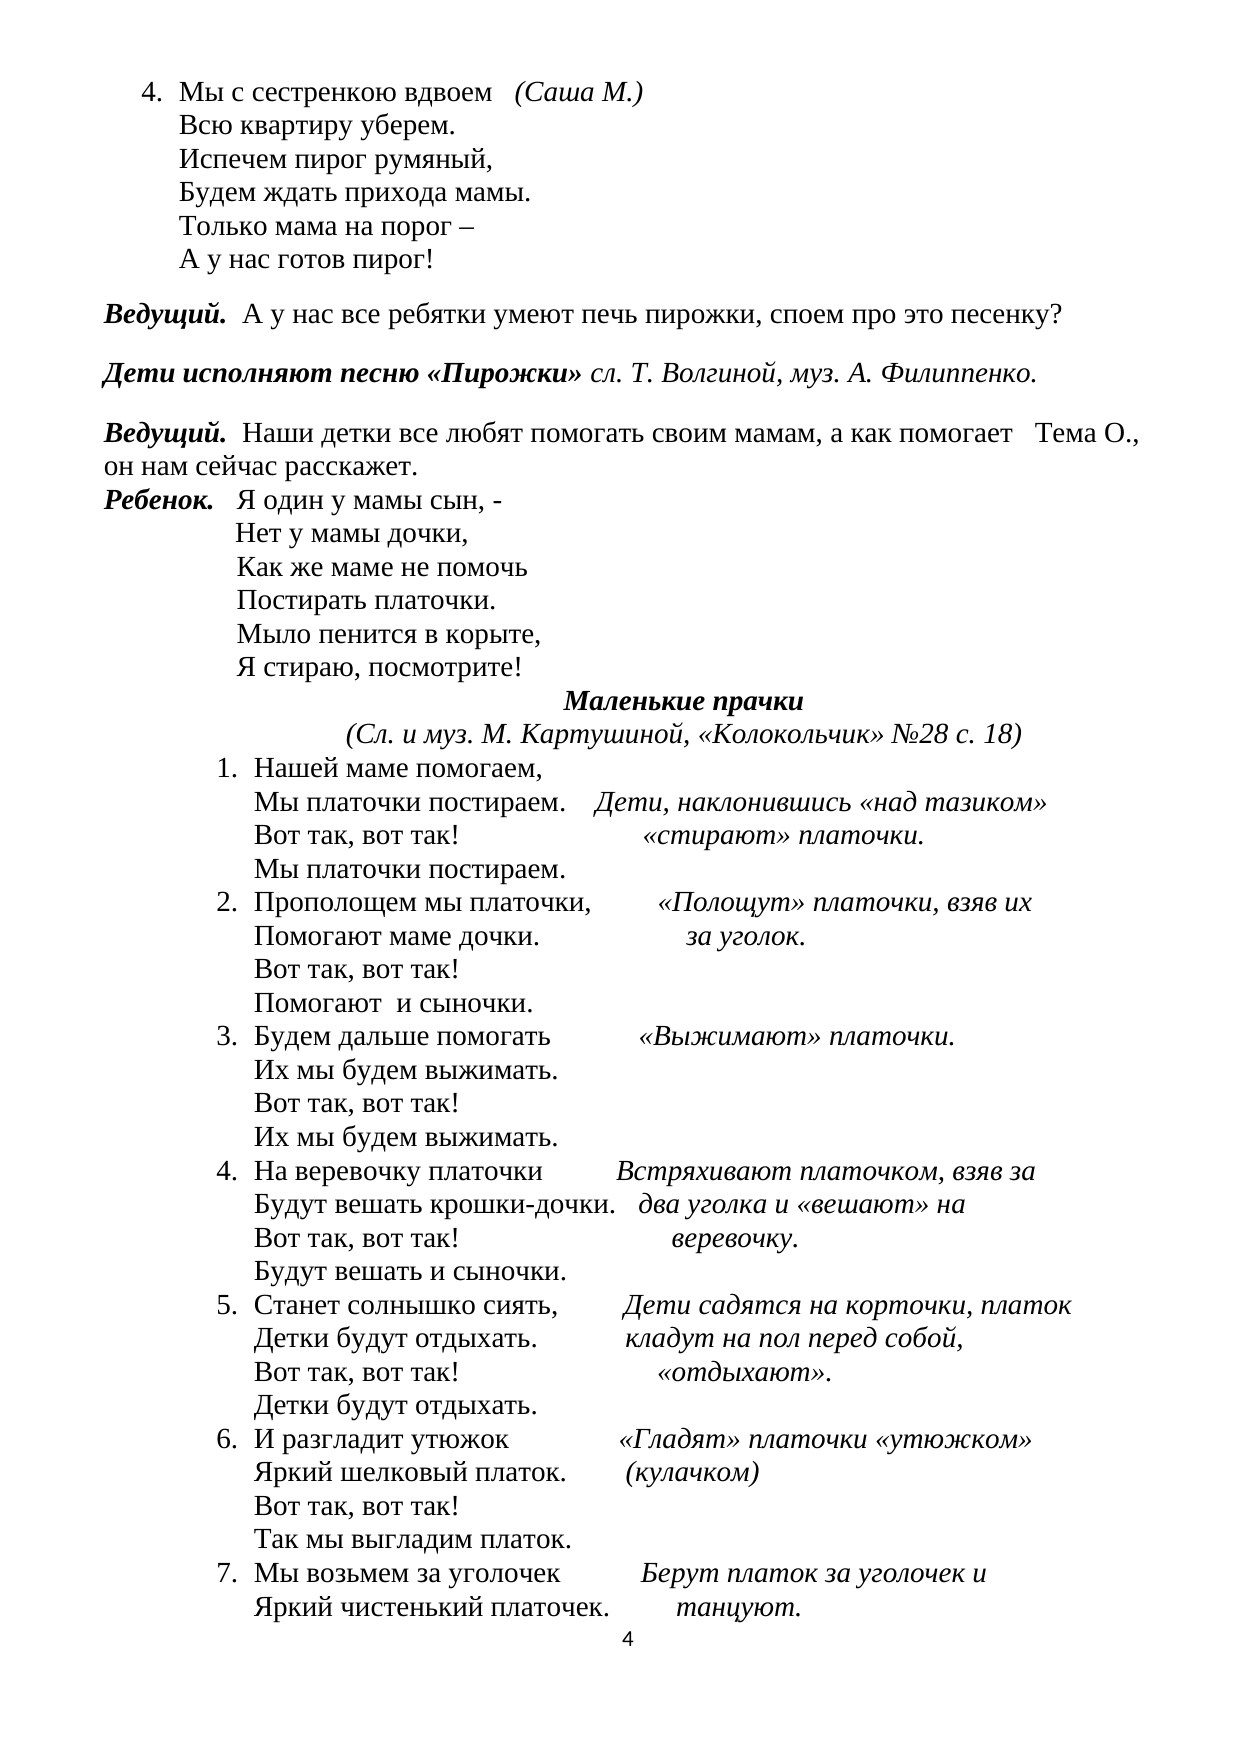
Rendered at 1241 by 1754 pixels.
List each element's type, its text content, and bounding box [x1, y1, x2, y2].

title Детки будут отдыхать. кладут на пол перед собой, [253, 1320, 1152, 1354]
text Мыло пенится в корыте, [103, 616, 1152, 649]
title Их мы будем выжимать. [253, 1119, 1152, 1153]
title Станет солнышко сиять, Дети садятся на корточки, платок [216, 1287, 1152, 1320]
title Мы платочки постираем. Дети, наклонившись «над тазиком» [253, 784, 1152, 817]
title На веревочку платочки Встряхивают платочком, взяв за [216, 1153, 1152, 1186]
title Так мы выгладим платок. [253, 1522, 1152, 1555]
text Я стираю, посмотрите! [103, 649, 1152, 683]
title Мы возьмем за уголочек Берут платок за уголочек и [216, 1555, 1152, 1589]
text Ребенок. Я один у мамы сын, - [103, 482, 1152, 515]
title Вот так, вот так! «отдыхают». [253, 1354, 1152, 1387]
list А у нас готов пирог! [178, 242, 1152, 275]
list Только мама на порог – [178, 208, 1152, 242]
text Как же маме не помочь [103, 549, 1152, 582]
text Ведущий. Наши детки все любят помогать своим мамам, а как помогает Тема О., он нам сейчас расскажет. [103, 415, 1152, 482]
title Прополощем мы платочки, «Полощут» платочки, взяв их [216, 884, 1152, 918]
list Будем ждать прихода мамы. [178, 174, 1152, 208]
text Нет у мамы дочки, [103, 515, 1152, 549]
title И разгладит утюжок «Гладят» платочки «утюжком» [216, 1421, 1152, 1454]
text Постирать платочки. [103, 582, 1152, 616]
list Испечем пирог румяный, [178, 141, 1152, 174]
title Будут вешать и сыночки. [253, 1253, 1152, 1287]
title Их мы будем выжимать. [253, 1052, 1152, 1086]
title Вот так, вот так! [253, 1488, 1152, 1522]
title Яркий шелковый платок. (кулачком) [253, 1454, 1152, 1488]
title Вот так, вот так! веревочку. [253, 1220, 1152, 1253]
title Яркий чистенький платочек. танцуют. [253, 1589, 1152, 1622]
text Дети исполняют песню «Пирожки» сл. Т. Волгиной, муз. А. Филиппенко. [103, 355, 1152, 389]
title Помогают маме дочки. за уголок. [253, 918, 1152, 951]
title Мы платочки постираем. [253, 851, 1152, 884]
title Помогают и сыночки. [253, 985, 1152, 1018]
title Вот так, вот так! [253, 1086, 1152, 1119]
title Маленькие прачки [216, 683, 1152, 717]
title Будем дальше помогать «Выжимают» платочки. [216, 1018, 1152, 1052]
text Ведущий. А у нас все ребятки умеют печь пирожки, споем про это песенку? [103, 296, 1152, 329]
list Всю квартиру уберем. [178, 107, 1152, 141]
title (Сл. и муз. М. Картушиной, «Колокольчик» №28 с. 18) [216, 717, 1152, 750]
title Вот так, вот так! «стирают» платочки. [253, 817, 1152, 851]
title Нашей маме помогаем, [216, 750, 1152, 784]
title Будут вешать крошки-дочки. два уголка и «вешают» на [253, 1186, 1152, 1220]
title Детки будут отдыхать. [253, 1387, 1152, 1421]
title Вот так, вот так! [253, 951, 1152, 985]
list Мы с сестренкою вдвоем (Саша М.) [141, 74, 1152, 107]
